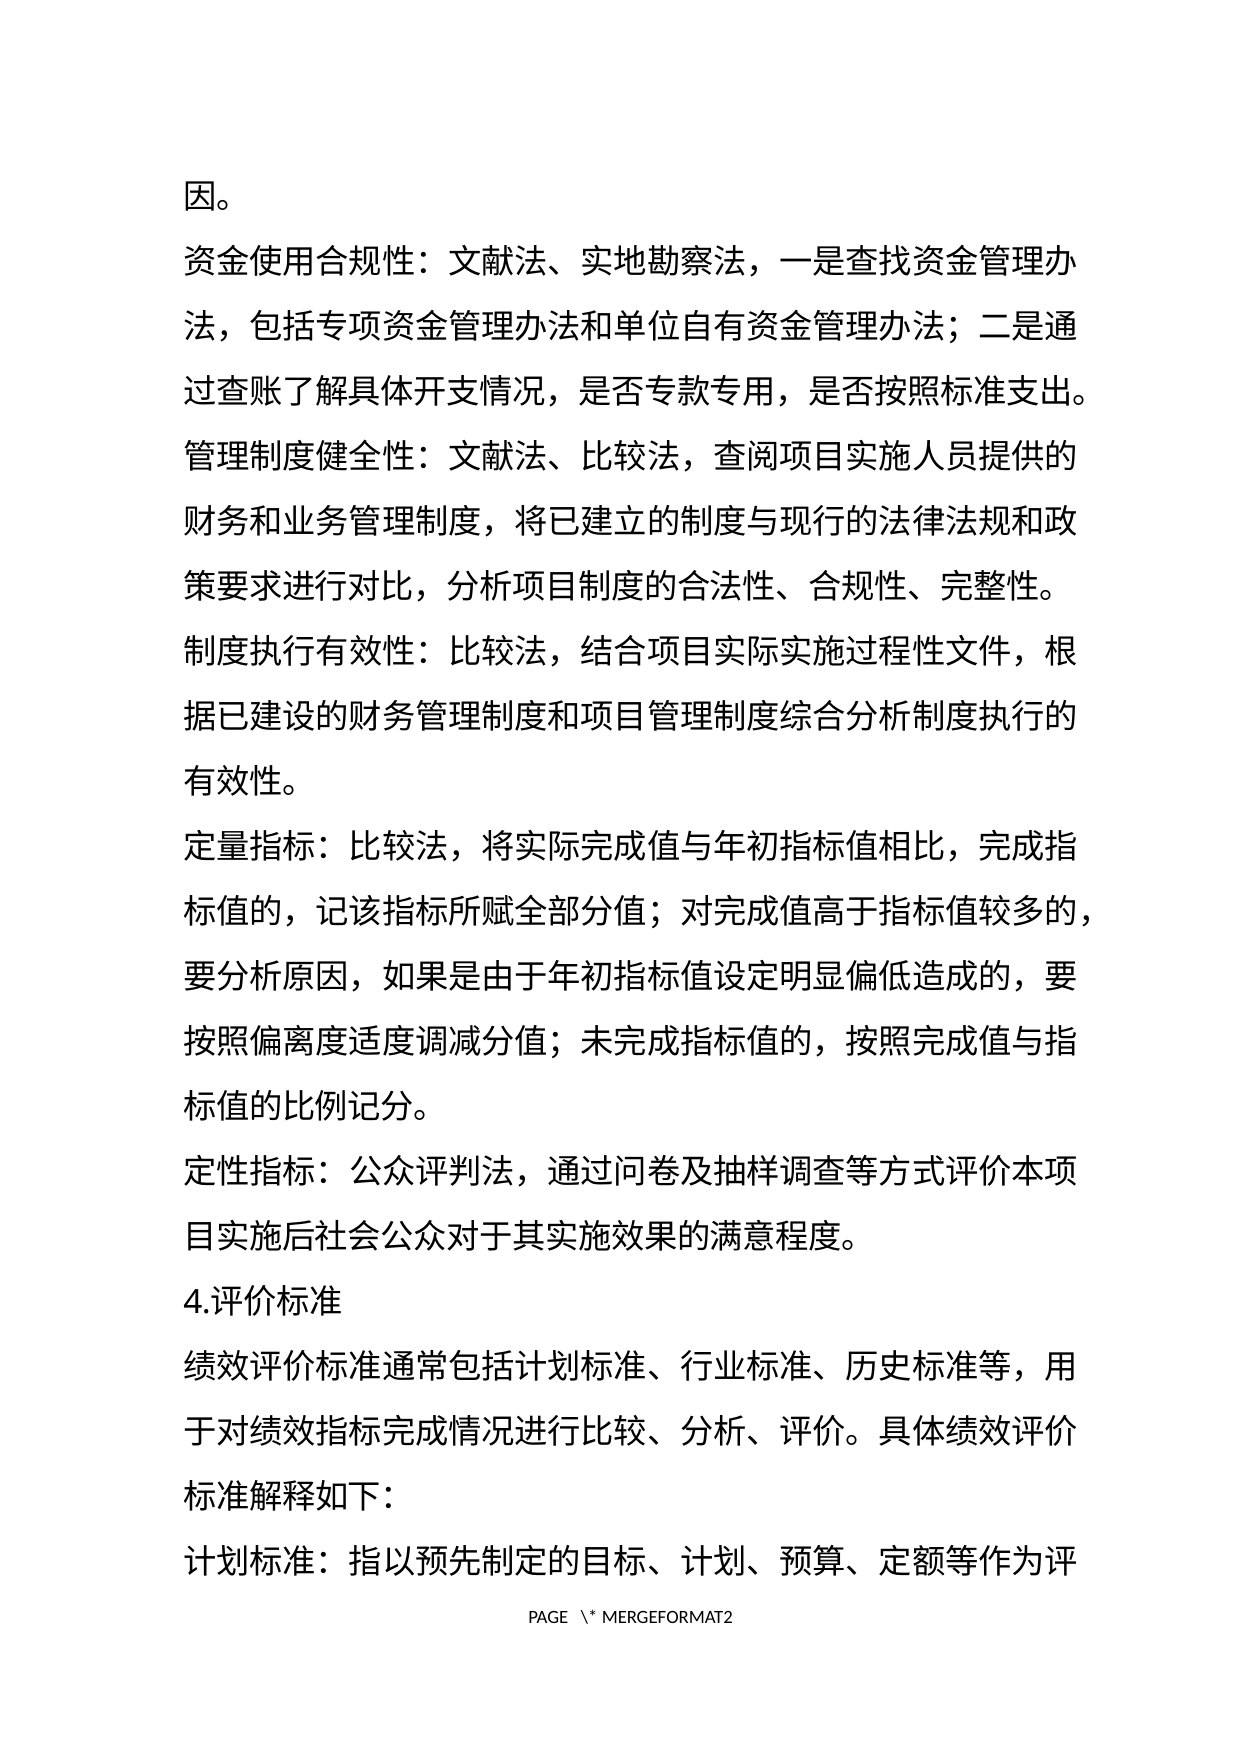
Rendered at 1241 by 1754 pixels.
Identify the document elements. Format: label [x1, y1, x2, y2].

text [183, 162, 1078, 1592]
